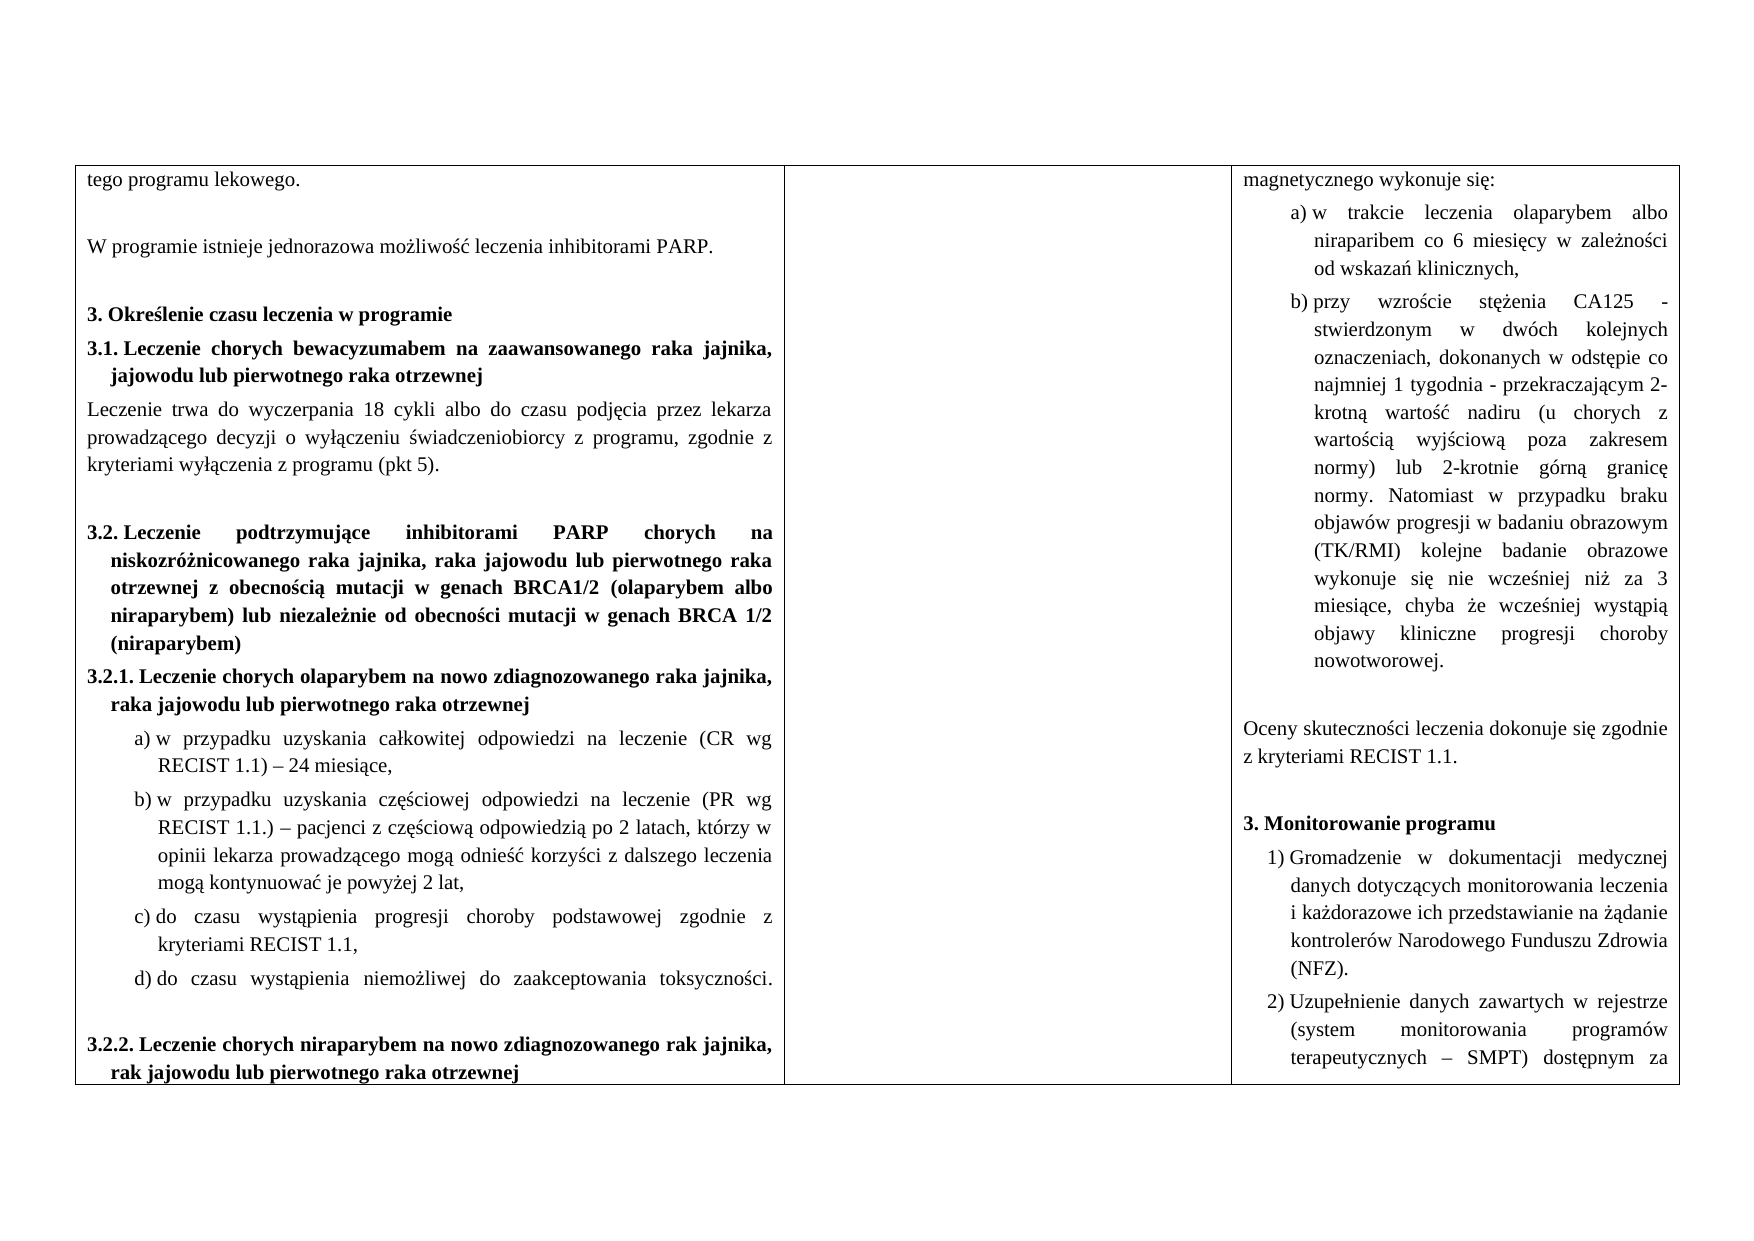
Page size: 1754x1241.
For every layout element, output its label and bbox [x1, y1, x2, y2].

table_cell [76, 166, 784, 1084]
table_cell [1232, 166, 1679, 1084]
table_cell [785, 166, 1231, 1084]
